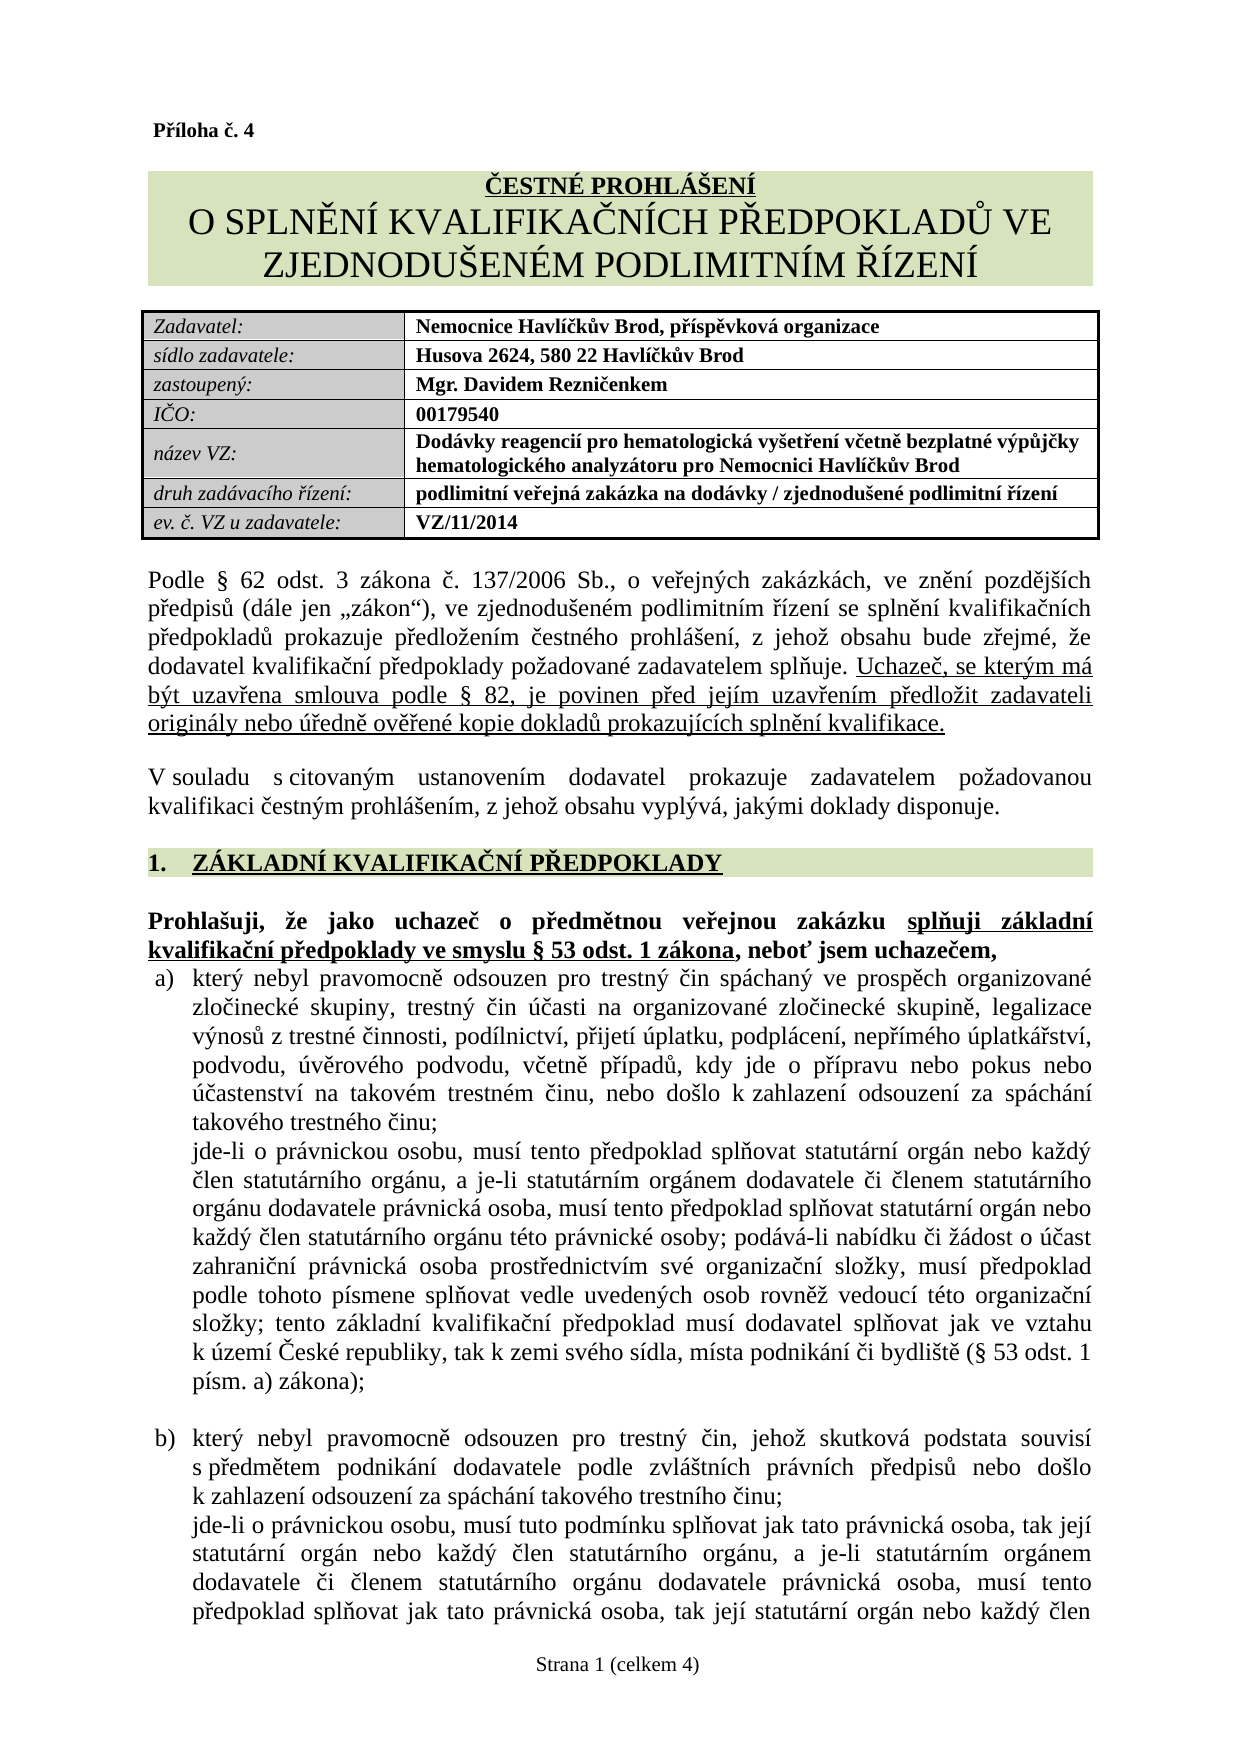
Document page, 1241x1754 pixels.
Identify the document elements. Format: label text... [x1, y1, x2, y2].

table_cell ev. č. VZ u zadavatele: [144, 508, 404, 537]
table_header Zadavatel: [144, 313, 404, 339]
subtitle Příloha č. 4 [148, 118, 1104, 142]
table_cell Husova 2624, 580 22 Havlíčkův Brod [405, 341, 1097, 369]
list ZÁKLADNÍ KVALIFIKAČNÍ PŘEDPOKLADY [148, 848, 1093, 877]
table_cell Mgr. Davidem Rezničenkem [405, 370, 1097, 399]
table_header Nemocnice Havlíčkův Brod, příspěvková organizace [405, 313, 1097, 339]
list který nebyl pravomocně odsouzen pro trestný čin spáchaný ve prospěch organizované zločinecké skupiny, trestný čin účasti na organizované zločinecké skupině, legalizace výnosů z trestné činnosti, podílnictví, přijetí úplatku, podplácení, nepřímého úplatkářství, podvodu, úvěrového podvodu, včetně případů, kdy jde o přípravu nebo pokus nebo účastenství na takovém trestném činu, nebo došlo k zahlazení odsouzení za spáchání takového trestného činu; [154, 963, 1092, 1136]
table_cell zastoupený: [144, 370, 404, 399]
text Prohlašuji, že jako uchazeč o předmětnou veřejnou zakázku splňuji základní kvalifikační předpoklady ve smyslu § 53 odst. 1 zákona, neboť jsem uchazečem, [148, 906, 1093, 963]
text Podle § 62 odst. 3 zákona č. 137/2006 Sb., o veřejných zakázkách, ve znění pozdějších předpisů (dále jen „zákon“), ve zjednodušeném podlimitním řízení se splnění kvalifikačních předpokladů prokazuje předložením čestného prohlášení, z jehož obsahu bude zřejmé, že dodavatel kvalifikační předpoklady požadované zadavatelem splňuje. Uchazeč, se kterým má být uzavřena smlouva podle § 82, je povinen před jejím uzavřením předložit zadavateli originály nebo úředně ověřené kopie dokladů prokazujících splnění kvalifikace. [148, 565, 1092, 705]
text V souladu s citovaným ustanovením dodavatel prokazuje zadavatelem požadovanou kvalifikaci čestným prohlášením, z jehož obsahu vyplývá, jakými doklady disponuje. [148, 762, 1092, 820]
text jde-li o právnickou osobu, musí tento předpoklad splňovat statutární orgán nebo každý člen statutárního orgánu, a je-li statutárním orgánem dodavatele či členem statutárního orgánu dodavatele právnická osoba, musí tento předpoklad splňovat statutární orgán nebo každý člen statutárního orgánu této právnické osoby; podává-li nabídku či žádost o účast zahraniční právnická osoba prostřednictvím své organizační složky, musí předpoklad podle tohoto písmene splňovat vedle uvedených osob rovněž vedoucí této organizační složky; tento základní kvalifikační předpoklad musí dodavatel splňovat jak ve vztahu k území České republiky, tak k zemi svého sídla, místa podnikání či bydliště (§ 53 odst. 1 písm. a) zákona); [192, 1136, 1092, 1395]
table_cell podlimitní veřejná zakázka na dodávky / zjednodušené podlimitní řízení [405, 479, 1097, 507]
table_cell sídlo zadavatele: [144, 341, 404, 369]
list který nebyl pravomocně odsouzen pro trestný čin, jehož skutková podstata souvisí s předmětem podnikání dodavatele podle zvláštních právních předpisů nebo došlo k zahlazení odsouzení za spáchání takového trestního činu; [154, 1423, 1092, 1510]
table_cell IČO: [144, 400, 404, 428]
subtitle o splnění kvalifikačních předpokladů ve zjednodušeném podlimitním řízení [148, 200, 1093, 286]
table_cell druh zadávacího řízení: [144, 479, 404, 507]
table_cell 00179540 [405, 400, 1097, 428]
table_cell Dodávky reagencií pro hematologická vyšetření včetně bezplatné výpůjčky hematologického analyzátoru pro Nemocnici Havlíčkův Brod [405, 429, 1097, 477]
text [192, 1510, 1092, 1625]
table_cell název VZ: [144, 429, 404, 477]
subtitle Čestné prohlášení [148, 171, 1093, 200]
table_cell VZ/11/2014 [405, 508, 1097, 537]
